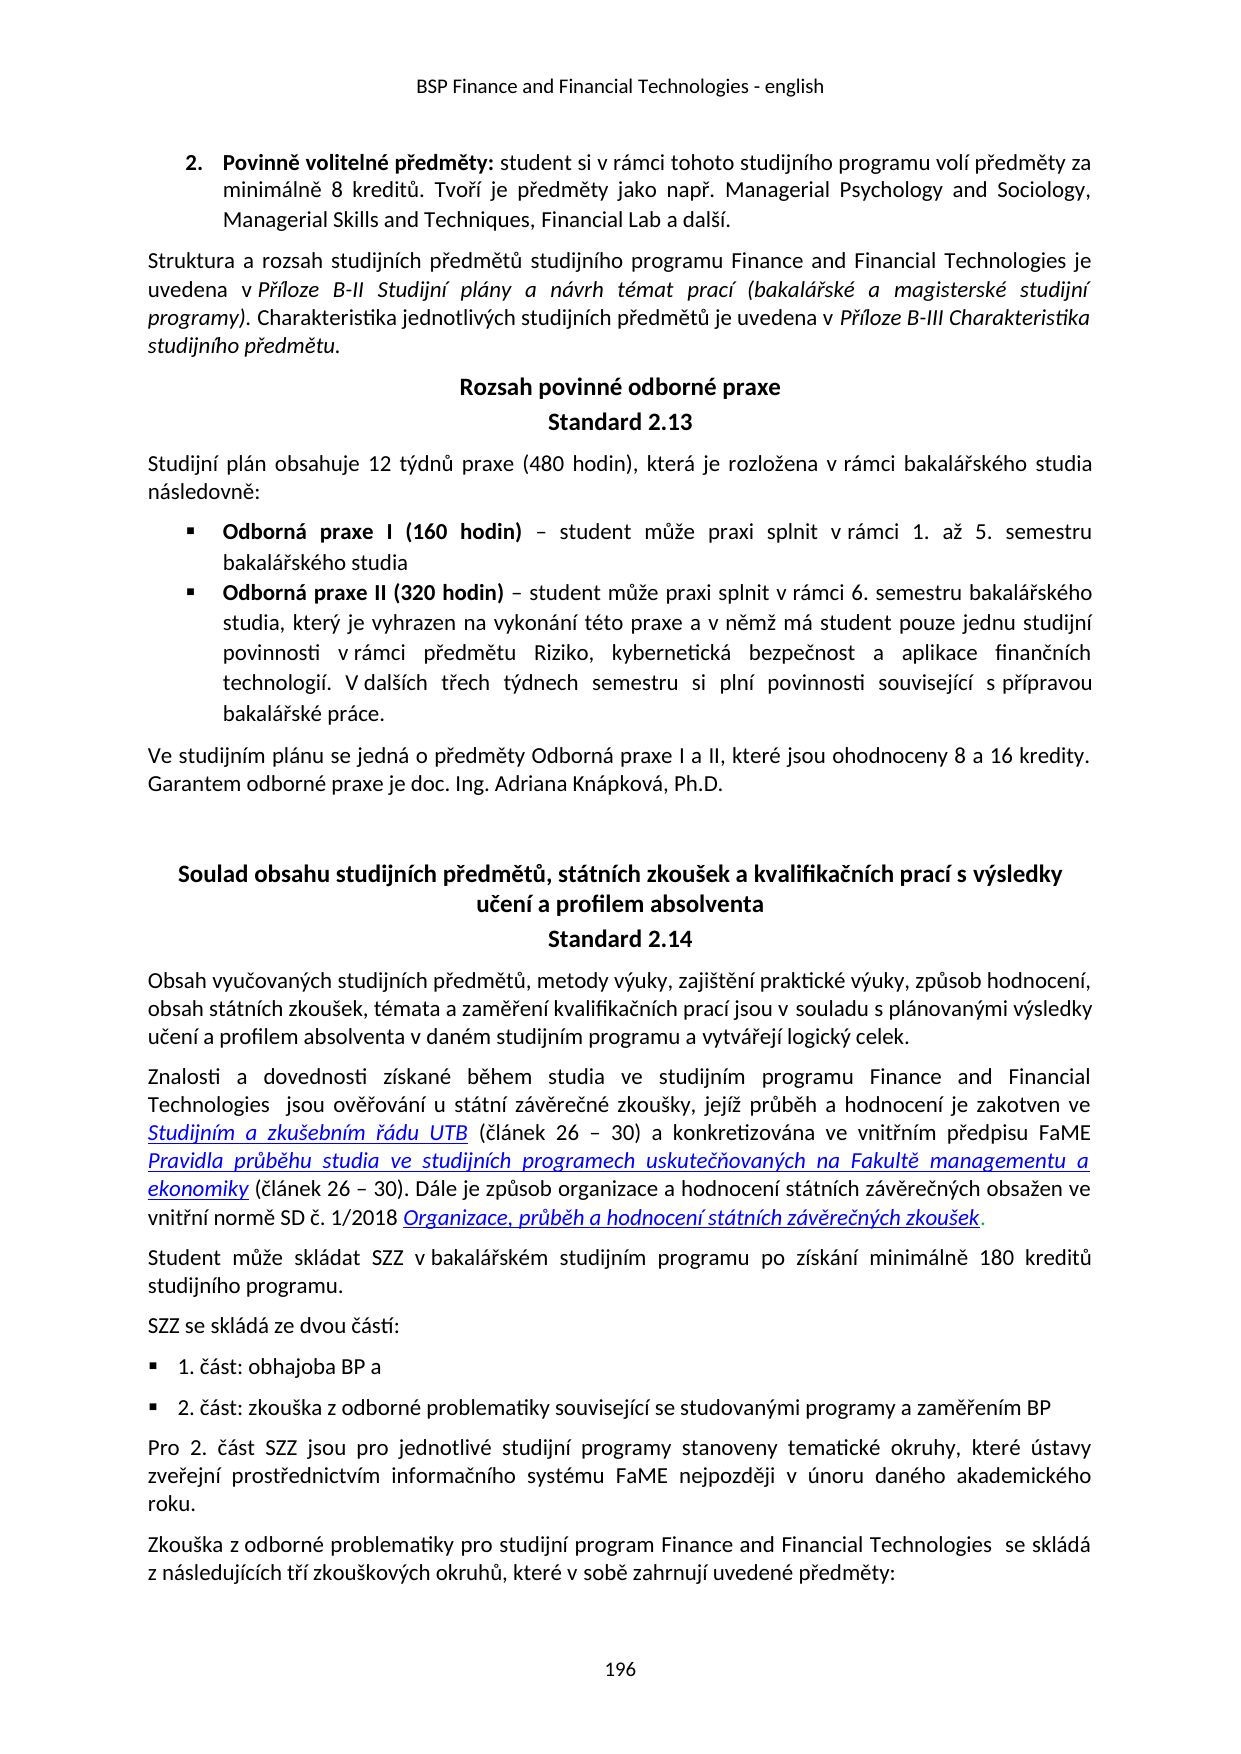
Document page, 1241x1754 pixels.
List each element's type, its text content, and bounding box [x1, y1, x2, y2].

text Pro 2. část SZZ jsou pro jednotlivé studijní programy stanoveny tematické okruhy, které ústavy zveřejní prostřednictvím informačního systému FaME nejpozději v únoru daného akademického roku. [148, 1433, 1093, 1517]
text Obsah vyučovaných studijních předmětů, metody výuky, zajištění praktické výuky, způsob hodnocení, obsah státních zkoušek, témata a zaměření kvalifikačních prací jsou v souladu s plánovanými výsledky učení a profilem absolventa v daném studijním programu a vytvářejí logický celek. [148, 966, 1093, 1050]
text Studijní plán obsahuje 12 týdnů praxe (480 hodin), která je rozložena v rámci bakalářského studia následovně: [148, 449, 1093, 505]
subtitle Standard 2.13 [148, 406, 1093, 436]
text Zkouška z odborné problematiky pro studijní program Finance and Financial Technologies se skládá z následujících tří zkouškových okruhů, které v sobě zahrnují uvedené předměty: [148, 1530, 1093, 1586]
subtitle Rozsah povinné odborné praxe [148, 371, 1093, 402]
text Znalosti a dovednosti získané během studia ve studijním programu Finance and Financial Technologies jsou ověřování u státní závěrečné zkoušky, jejíž průběh a hodnocení je zakotven ve Studijním a zkušebním řádu UTB (článek 26 – 30) a konkretizována ve vnitřním předpisu FaME Pravidla průběhu studia ve studijních programech uskutečňovaných na Fakultě managementu a ekonomiky (článek 26 – 30). Dále je způsob organizace a hodnocení státních závěrečných obsažen ve vnitřní normě SD č. 1/2018 Organizace, průběh a hodnocení státních závěrečných zkoušek. [148, 1062, 1093, 1231]
text SZZ se skládá ze dvou částí: [148, 1312, 1093, 1340]
text Soulad obsahu studijních předmětů, státních zkoušek a kvalifikačních prací s výsledky učení a profilem absolventa [148, 858, 1093, 919]
text Standard 2.14 [148, 923, 1093, 953]
list Povinně volitelné předměty: student si v rámci tohoto studijního programu volí předměty za minimálně 8 kreditů. Tvoří je předměty jako např. Managerial Psychology and Sociology, Managerial Skills and Techniques, Financial Lab a další. [185, 148, 1093, 234]
list Odborná praxe II (320 hodin) – student může praxi splnit v rámci 6. semestru bakalářského studia, který je vyhrazen na vykonání této praxe a v němž má student pouze jednu studijní povinnosti v rámci předmětu Riziko, kybernetická bezpečnost a aplikace finančních technologií. V dalších třech týdnech semestru si plní povinnosti související s přípravou bakalářské práce. [185, 578, 1093, 727]
text Ve studijním plánu se jedná o předměty Odborná praxe I a II, které jsou ohodnoceny 8 a 16 kredity. Garantem odborné praxe je doc. Ing. Adriana Knápková, Ph.D. [148, 741, 1093, 797]
list Odborná praxe I (160 hodin) – student může praxi splnit v rámci 1. až 5. semestru bakalářského studia [185, 517, 1093, 576]
text Student může skládat SZZ v bakalářském studijním programu po získání minimálně 180 kreditů studijního programu. [148, 1243, 1093, 1299]
text Struktura a rozsah studijních předmětů studijního programu Finance and Financial Technologies je uvedena v Příloze B-II Studijní plány a návrh témat prací (bakalářské a magisterské studijní programy). Charakteristika jednotlivých studijních předmětů je uvedena v Příloze B-III Charakteristika studijního předmětu. [148, 247, 1093, 359]
list 1. část: obhajoba BP a [148, 1352, 1093, 1380]
list 2. část: zkouška z odborné problematiky související se studovanými programy a zaměřením BP [148, 1393, 1093, 1421]
